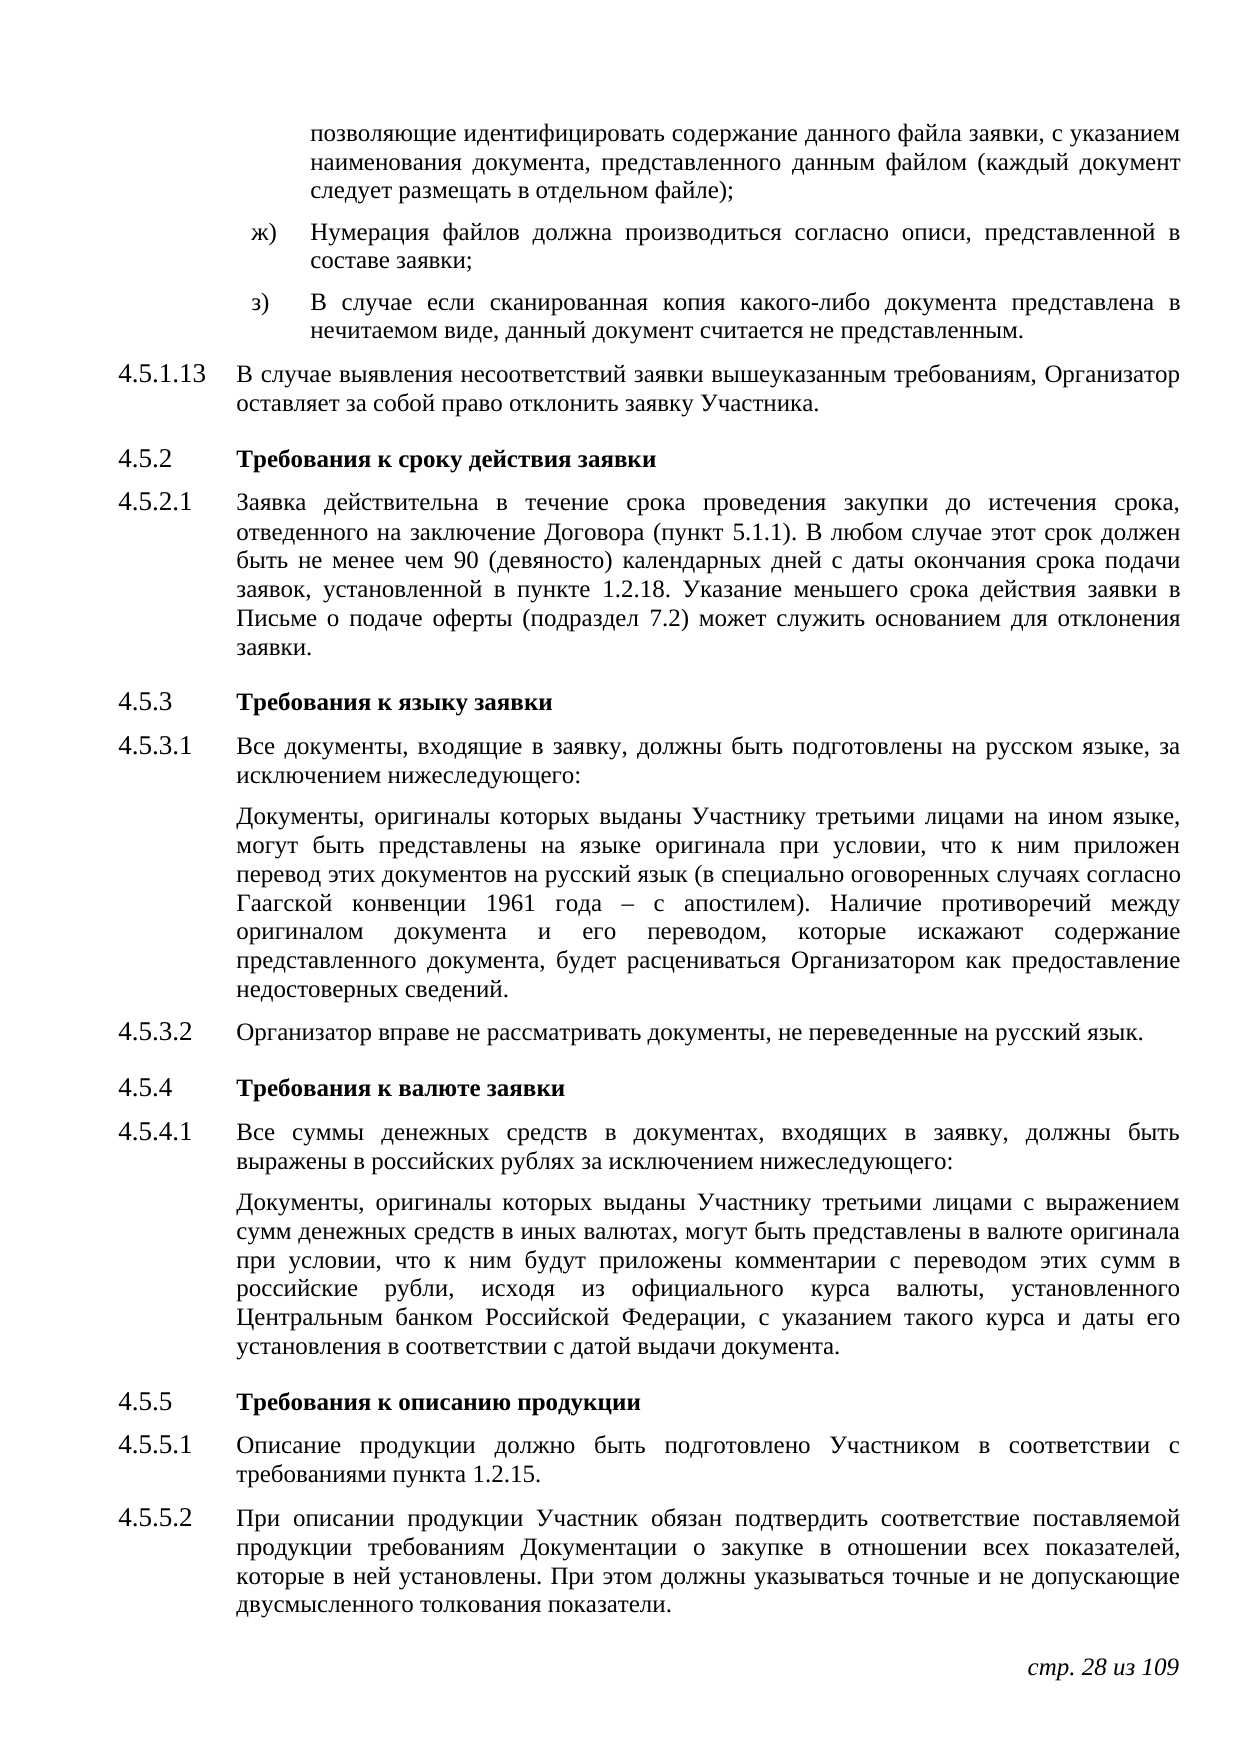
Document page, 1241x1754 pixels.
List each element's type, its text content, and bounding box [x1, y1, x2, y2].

text Документы, оригиналы которых выданы Участнику третьими лицами с выражением сумм денежных средств в иных валютах, могут быть представлены в валюте оригинала при условии, что к ним будут приложены комментарии с переводом этих сумм в российские рубли, исходя из официального курса валюты, установленного Центральным банком Российской Федерации, с указанием такого курса и даты его установления в соответствии с датой выдачи документа. [236, 1187, 1181, 1360]
list В случае выявления несоответствий заявки вышеуказанным требованиям, Организатор оставляет за собой право отклонить заявку Участника. [118, 357, 1181, 417]
list Все документы, входящие в заявку, должны быть подготовлены на русском языке, за исключением нижеследующего: [118, 729, 1181, 789]
text Требования к сроку действия заявки [118, 442, 1181, 473]
text Заявка действительна в течение срока проведения закупки до истечения срока, отведенного на заключение Договора (пункт 5.1.1). В любом случае этот срок должен быть не менее чем 90 (девяносто) календарных дней с даты окончания срока подачи заявок, установленной в пункте 1.2.18. Указание меньшего срока действия заявки в Письме о подаче оферты (подраздел 7.2) может служить основанием для отклонения заявки. [118, 485, 1181, 660]
text Документы, оригиналы которых выданы Участнику третьими лицами на ином языке, могут быть представлены на языке оригинала при условии, что к ним приложен перевод этих документов на русский язык (в специально оговоренных случаях согласно Гаагской конвенции 1961 года – с апостилем). Наличие противоречий между оригиналом документа и его переводом, которые искажают содержание представленного документа, будет расцениваться Организатором как предоставление недостоверных сведений. [236, 801, 1181, 1003]
list Организатор вправе не рассматривать документы, не переведенные на русский язык. [118, 1015, 1181, 1046]
list Все суммы денежных средств в документах, входящих в заявку, должны быть выражены в российских рублях за исключением нижеследующего: [118, 1115, 1181, 1175]
text При описании продукции Участник обязан подтвердить соответствие поставляемой продукции требованиям Документации о закупке в отношении всех показателей, которые в ней установлены. При этом должны указываться точные и не допускающие двусмысленного толкования показатели. [118, 1501, 1181, 1618]
text Требования к валюте заявки [118, 1071, 1181, 1102]
text В случае если сканированная копия какого-либо документа представлена в нечитаемом виде, данный документ считается не представленным. [251, 287, 1181, 344]
text Описание продукции должно быть подготовлено Участником в соответствии с требованиями пункта 1.2.15. [118, 1428, 1181, 1488]
text Требования к описанию продукции [118, 1385, 1181, 1416]
text Требования к языку заявки [118, 685, 1181, 716]
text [251, 118, 1181, 204]
text Нумерация файлов должна производиться согласно описи, представленной в составе заявки; [251, 217, 1181, 274]
